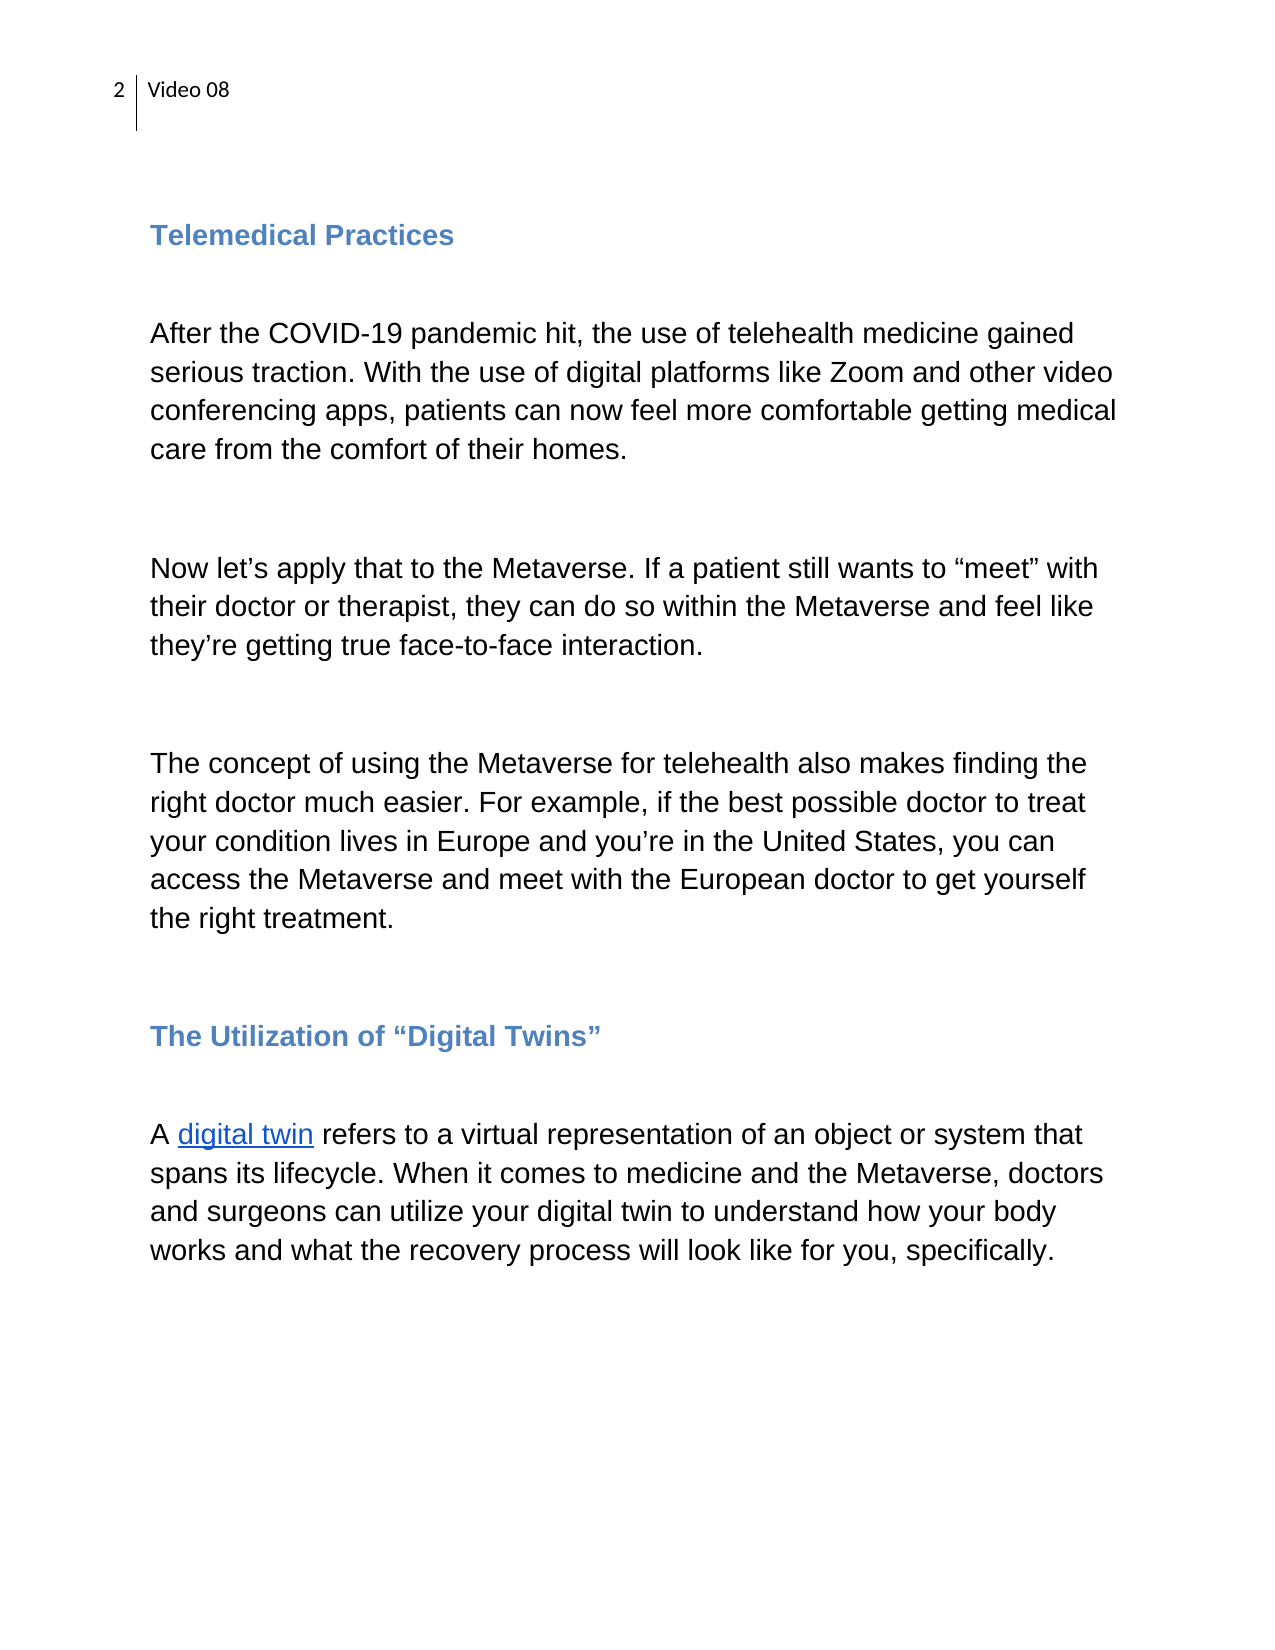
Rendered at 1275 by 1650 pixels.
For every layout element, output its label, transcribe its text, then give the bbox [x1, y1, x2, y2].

text After the COVID-19 pandemic hit, the use of telehealth medicine gained serious traction. With the use of digital platforms like Zoom and other video conferencing apps, patients can now feel more comfortable getting medical care from the comfort of their homes. [150, 316, 1125, 466]
text Now let’s apply that to the Metaverse. If a patient still wants to “meet” with their doctor or therapist, they can do so within the Metaverse and feel like they’re getting true face-to-face interaction. [150, 551, 1125, 661]
subtitle Telemedical Practices [150, 218, 1125, 252]
subtitle The Utilization of “Digital Twins” [150, 1019, 1125, 1053]
text A digital twin refers to a virtual representation of an object or system that spans its lifecycle. When it comes to medicine and the Metaverse, doctors and surgeons can utilize your digital twin to understand how your body works and what the recovery process will look like for you, specifically. [150, 1117, 1125, 1267]
text The concept of using the Metaverse for telehealth also makes finding the right doctor much easier. For example, if the best possible doctor to treat your condition lives in Europe and you’re in the United States, you can access the Metaverse and meet with the European doctor to get yourself the right treatment. [150, 747, 1125, 934]
